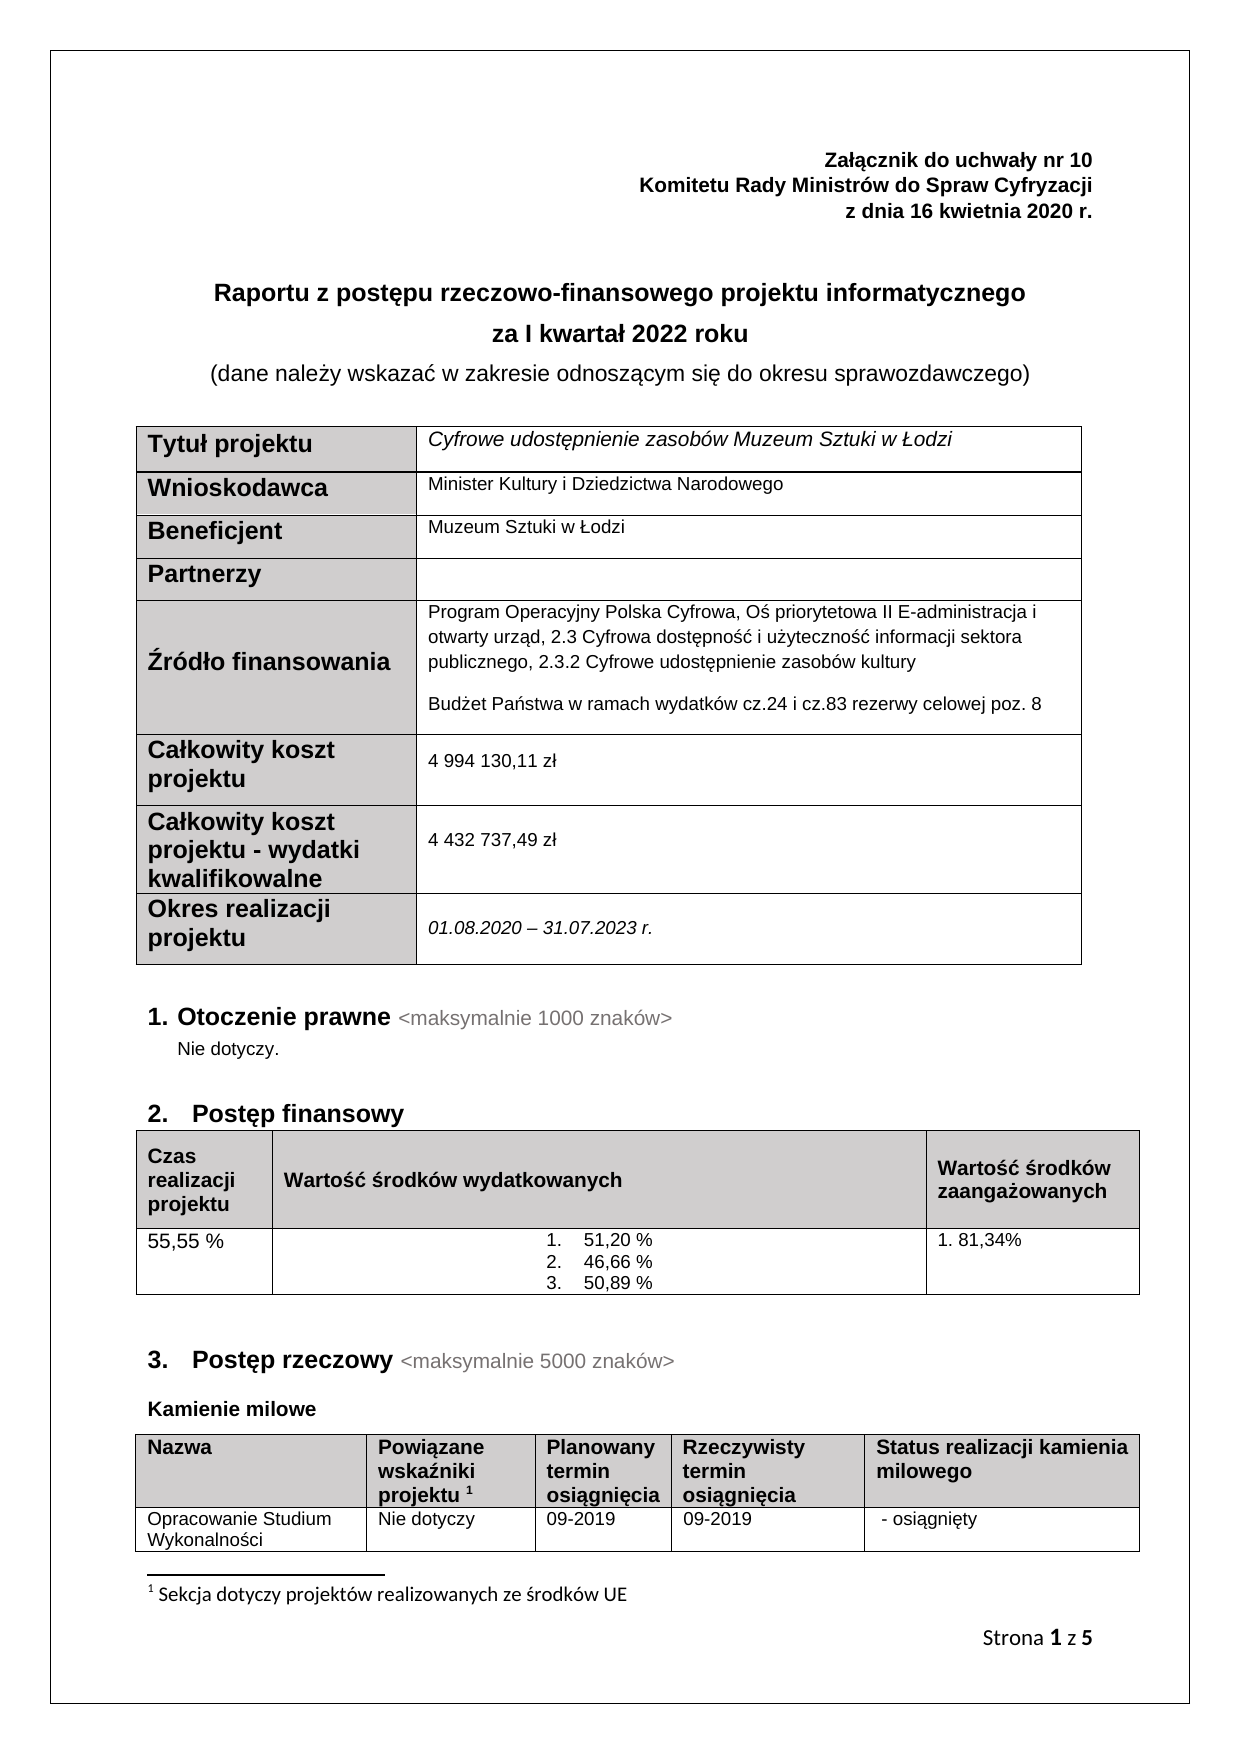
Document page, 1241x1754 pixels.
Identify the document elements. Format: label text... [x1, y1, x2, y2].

text Kamienie milowe [147, 1397, 1093, 1421]
table_header Czas realizacji projektu [137, 1131, 272, 1228]
table_cell Całkowity koszt projektu [137, 735, 416, 805]
text za I kwartał 2022 roku [147, 319, 1093, 347]
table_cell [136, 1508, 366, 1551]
table_cell 01.08.2020 – 31.07.2023 r. [417, 894, 1081, 964]
text (dane należy wskazać w zakresie odnoszącym się do okresu sprawozdawczego) [147, 360, 1093, 386]
table_cell Wnioskodawca [137, 473, 416, 514]
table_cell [536, 1508, 671, 1551]
table_cell Program Operacyjny Polska Cyfrowa, Oś priorytetowa II E-administracja i otwarty urząd, 2.3 Cyfrowa dostępność i użyteczność informacji sektora publicznego, 2.3.2 Cyfrowe udostępnienie zasobów kultury Budżet Państwa w ramach wydatków cz.24 i cz.83 rezerwy celowej poz. 8 [417, 601, 1081, 734]
table_cell Źródło finansowania [137, 601, 416, 734]
text Załącznik do uchwały nr 10 [147, 147, 1093, 171]
table_header Planowany termin osiągnięcia [536, 1435, 671, 1507]
list Postęp finansowy [147, 1099, 1093, 1128]
table_header Wartość środków zaangażowanych [927, 1131, 1139, 1228]
text Raportu z postępu rzeczowo-finansowego projektu informatycznego [147, 277, 1093, 306]
table_cell [417, 559, 1081, 600]
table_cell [672, 1508, 864, 1551]
table_cell 55,55 % [137, 1229, 272, 1293]
table_header Nazwa [136, 1435, 366, 1507]
table_cell 4 994 130,11 zł [417, 735, 1081, 805]
table_cell 1. 81,34% [927, 1229, 1139, 1293]
table_cell Okres realizacji projektu [137, 894, 416, 964]
table_cell Całkowity koszt projektu - wydatki kwalifikowalne [137, 806, 416, 893]
table_cell Beneficjent [137, 516, 416, 558]
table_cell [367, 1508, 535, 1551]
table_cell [865, 1508, 1139, 1551]
text Nie dotyczy. [147, 1037, 1093, 1059]
list Otoczenie prawne <maksymalnie 1000 znaków> [147, 1002, 1063, 1031]
table_header Tytuł projektu [137, 427, 416, 471]
table_cell 51,20 % 46,66 % 50,89 % [273, 1229, 926, 1293]
text Komitetu Rady Ministrów do Spraw Cyfryzacji [147, 173, 1093, 197]
table_cell Partnerzy [137, 559, 416, 600]
table_cell Muzeum Sztuki w Łodzi [417, 516, 1081, 558]
table_header Cyfrowe udostępnienie zasobów Muzeum Sztuki w Łodzi [417, 427, 1081, 471]
text z dnia 16 kwietnia 2020 r. [147, 199, 1093, 223]
table_cell 4 432 737,49 zł [417, 806, 1081, 893]
table_header Wartość środków wydatkowanych [273, 1131, 926, 1228]
table_header Status realizacji kamienia milowego [865, 1435, 1139, 1507]
list Postęp rzeczowy <maksymalnie 5000 znaków> [147, 1345, 1093, 1374]
table_header Powiązane wskaźniki projektu [367, 1435, 535, 1507]
table_cell Minister Kultury i Dziedzictwa Narodowego [417, 473, 1081, 514]
table_header Rzeczywisty termin osiągnięcia [672, 1435, 864, 1507]
